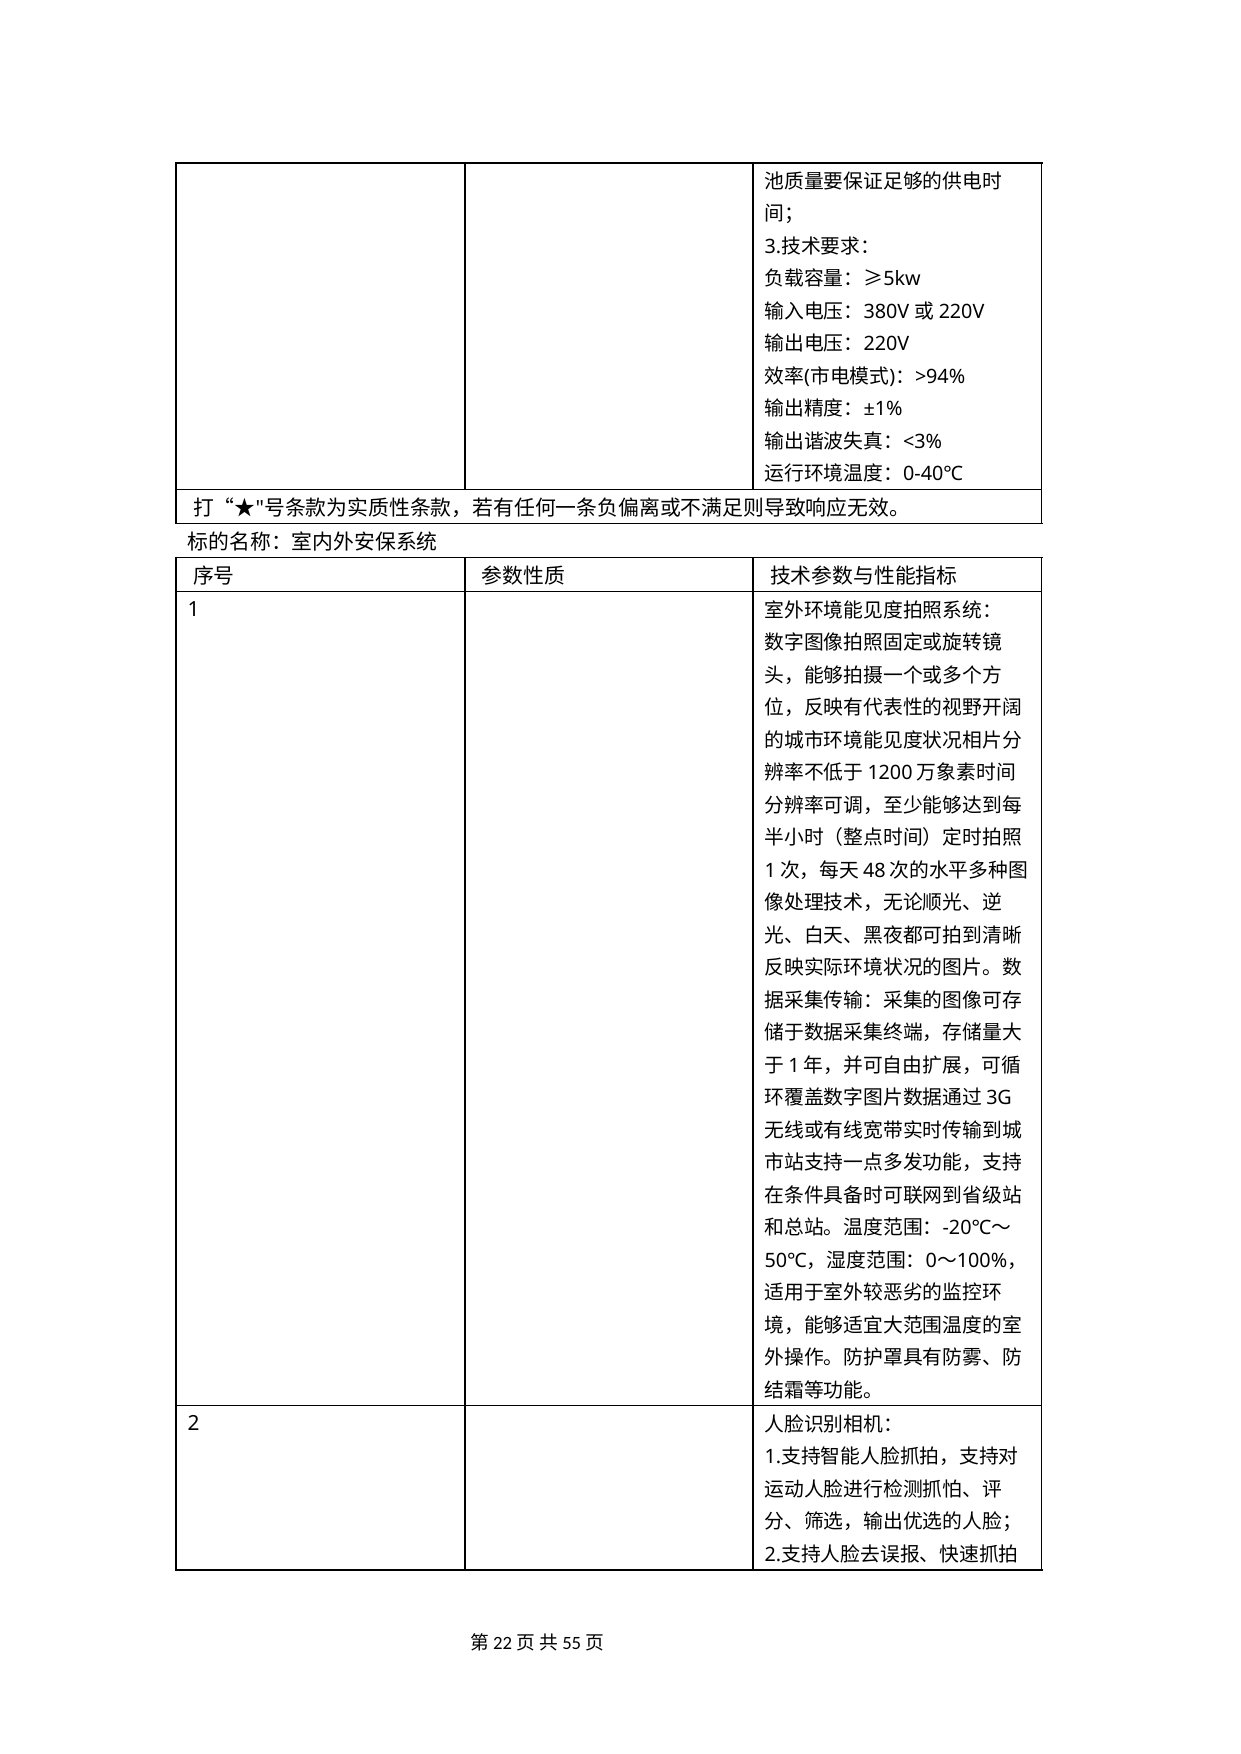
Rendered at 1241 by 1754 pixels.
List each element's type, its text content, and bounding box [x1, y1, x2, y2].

table_cell 打“★"号条款为实质性条款，若有任何一条负偏离或不满足则导致响应无效。 [177, 490, 1041, 523]
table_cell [754, 1406, 1041, 1569]
table_cell [466, 164, 752, 488]
table_cell [466, 592, 752, 1405]
table_cell [466, 1406, 752, 1569]
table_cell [754, 164, 1041, 488]
table_header 技术参数与性能指标 [754, 558, 1041, 591]
table_cell 2 [177, 1406, 464, 1569]
table_header 序号 [177, 558, 464, 591]
table_cell 1 [177, 592, 464, 1405]
table_cell 1 [177, 164, 464, 488]
table_cell 室外环境能见度拍照系统： 数字图像拍照固定或旋转镜头，能够拍摄一个或多个方位，反映有代表性的视野开阔的城市环境能见度状况相片分辨率不低于1200万象素时间分辨率可调，至少能够达到每半小时（整点时间）定时拍照1次，每天48次的水平多种图像处理技术，无论顺光、逆光、白天、黑夜都可拍到清晰反映实际环境状况的图片。数据采集传输：采集的图像可存储于数据采集终端，存储量大于1年，并可自由扩展，可循环覆盖数字图片数据通过3G无线或有线宽带实时传输到城市站支持一点多发功能，支持在条件具备时可联网到省级站和总站。温度范围：-20℃～50℃，湿度范围：0～100%，适用于室外较恶劣的监控环境，能够适宜大范围温度的室外操作。防护罩具有防雾、防结霜等功能。 [754, 592, 1041, 1405]
text 标的名称：室内外安保系统 [187, 524, 1053, 557]
table_header 参数性质 [466, 558, 752, 591]
